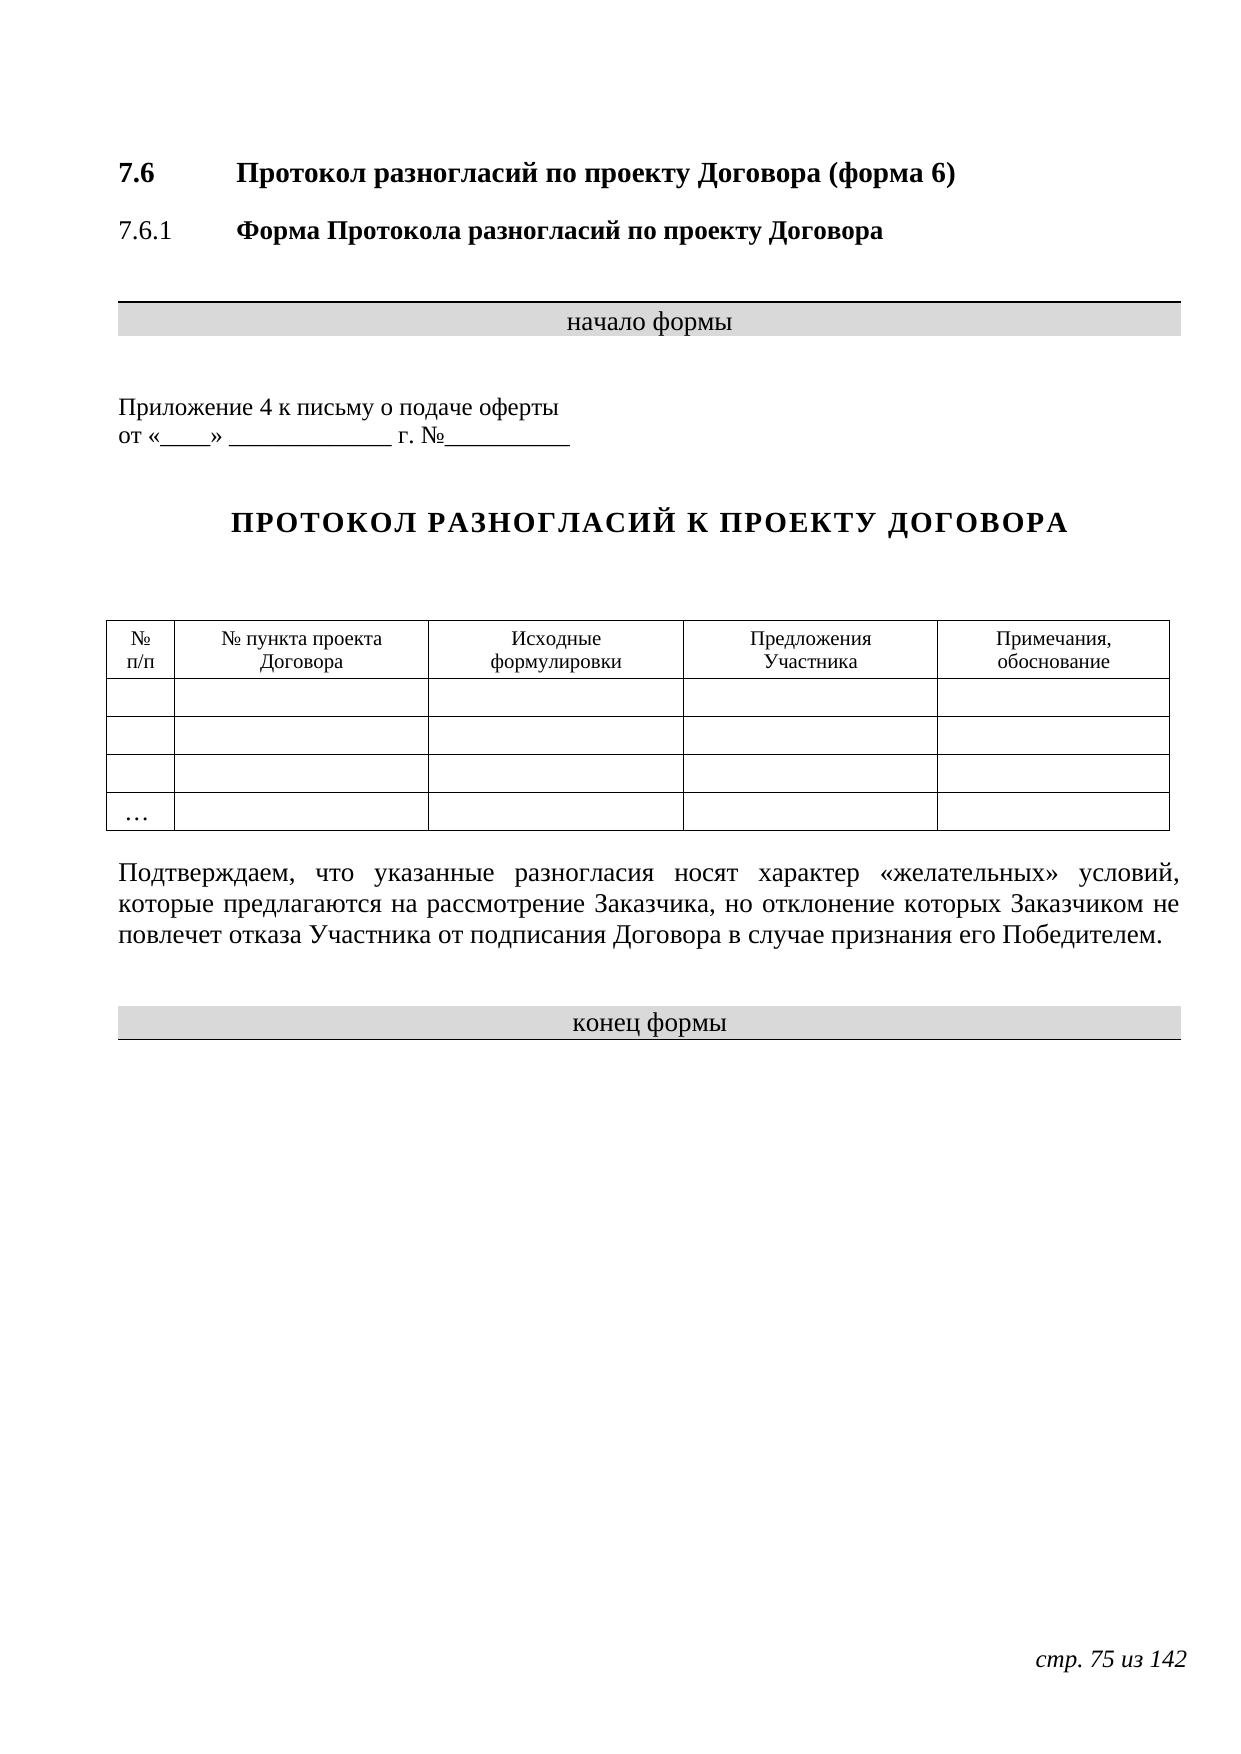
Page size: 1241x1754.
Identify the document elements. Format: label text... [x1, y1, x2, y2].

text Форма Протокола разногласий по проекту Договора [118, 214, 1181, 245]
table_header № п/п [107, 621, 174, 678]
text начало формы [118, 303, 1181, 336]
table_cell [684, 755, 937, 792]
table_cell [938, 679, 1169, 716]
table_cell [175, 793, 428, 830]
table_cell [429, 717, 683, 754]
table_cell [429, 755, 683, 792]
table_cell [684, 793, 937, 830]
text Приложение 4 к письму о подаче оферты от «____» _____________ г. №__________ [118, 392, 1181, 449]
table_header Исходные формулировки [429, 621, 683, 678]
table_cell [684, 679, 937, 716]
table_cell [429, 679, 683, 716]
table_cell [107, 679, 174, 716]
text Подтверждаем, что указанные разногласия носят характер «желательных» условий, которые предлагаются на рассмотрение Заказчика, но отклонение которых Заказчиком не повлечет отказа Участника от подписания Договора в случае признания его Победителем. [118, 856, 1181, 950]
table_cell [938, 717, 1169, 754]
table_cell [175, 755, 428, 792]
table_cell [107, 755, 174, 792]
text Протокол разногласий к проекту Договора [118, 506, 1181, 539]
subtitle Протокол разногласий по проекту Договора (форма 6) [118, 156, 1181, 189]
table_cell [684, 717, 937, 754]
table_header Предложения Участника [684, 621, 937, 678]
table_cell [938, 793, 1169, 830]
table_cell [429, 793, 683, 830]
table_header Примечания, обоснование [938, 621, 1169, 678]
table_header № пункта проекта Договора [175, 621, 428, 678]
table_cell [938, 755, 1169, 792]
table_cell [107, 717, 174, 754]
table_cell [175, 679, 428, 716]
table_cell … [107, 793, 174, 830]
table_cell [175, 717, 428, 754]
text конец формы [118, 1006, 1181, 1039]
